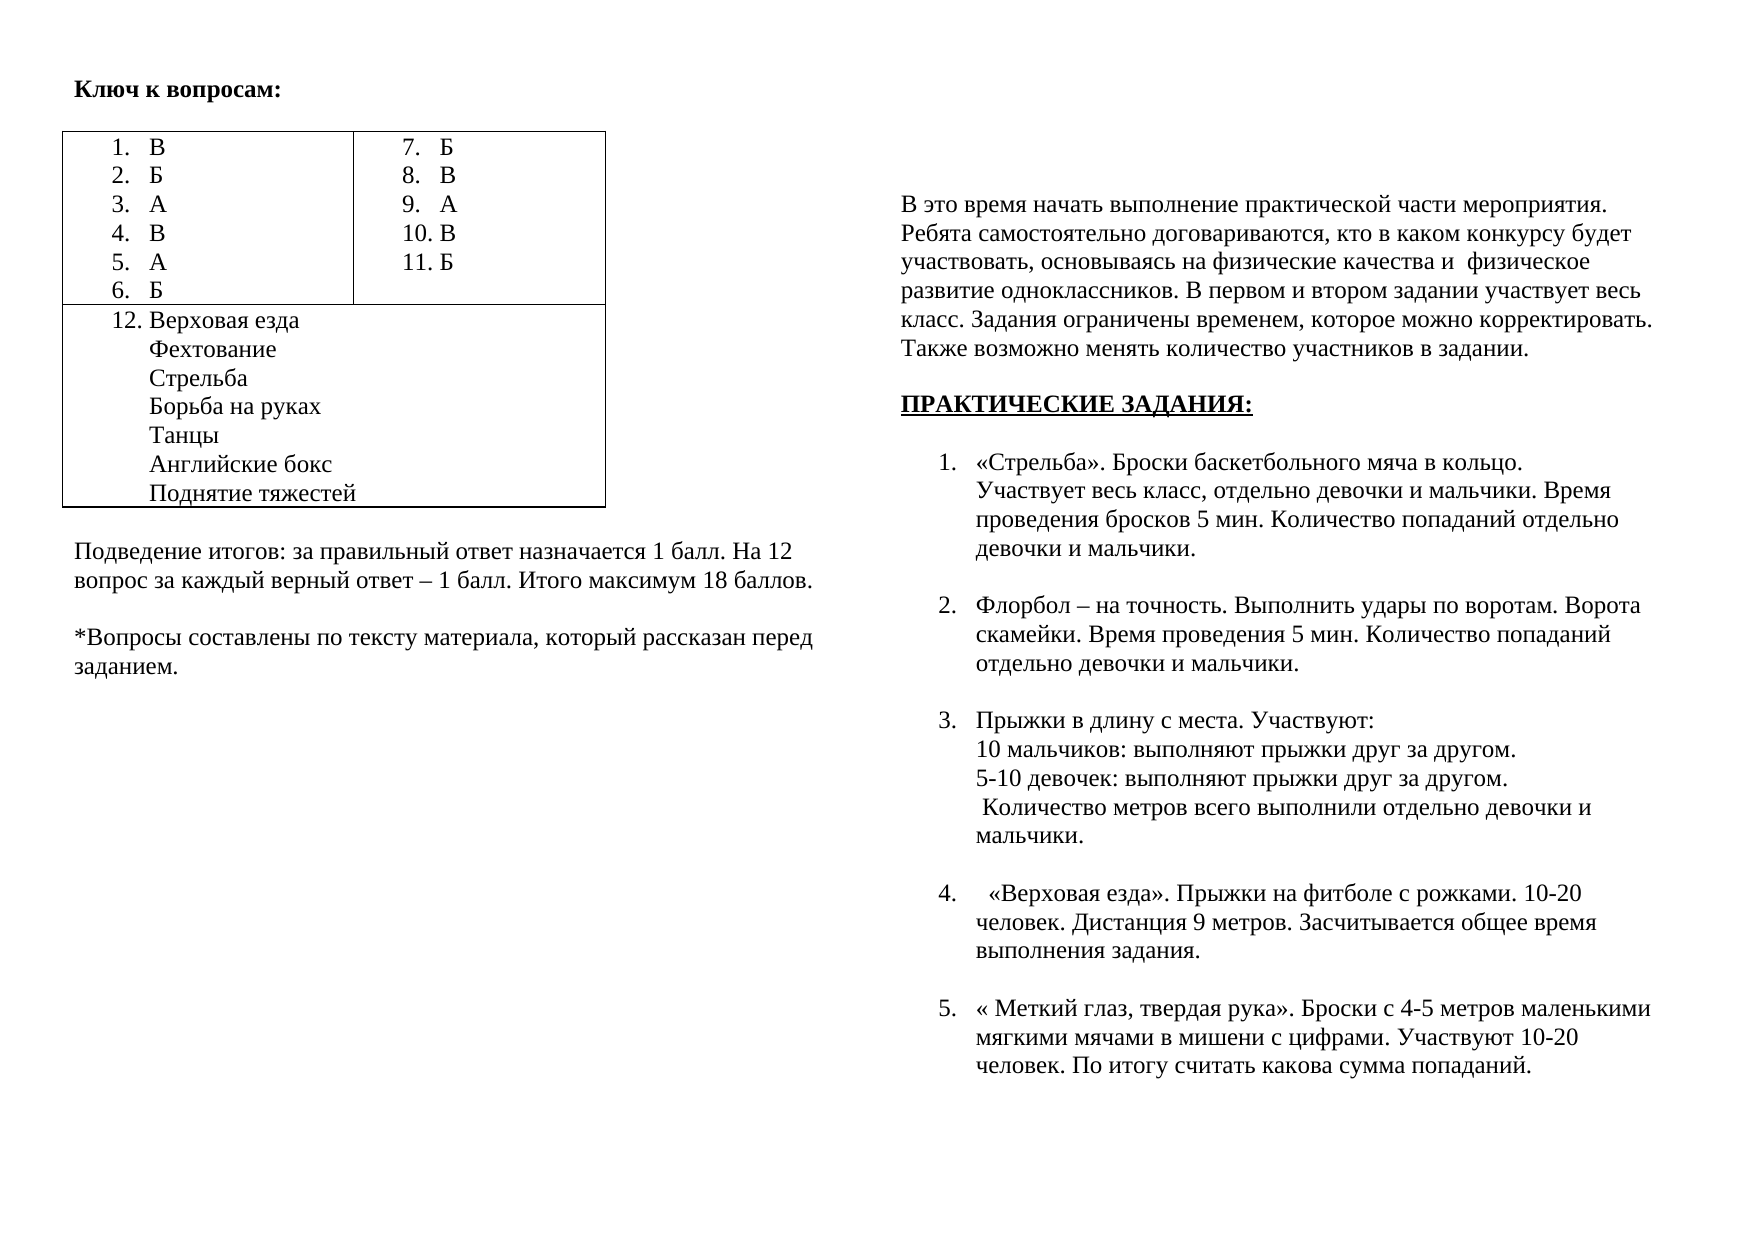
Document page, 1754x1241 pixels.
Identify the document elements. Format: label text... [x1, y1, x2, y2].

text Участвует весь класс, отдельно девочки и мальчики. Время проведения бросков 5 мин. Количество попаданий отдельно девочки и мальчики. [976, 476, 1654, 562]
list Флорбол – на точность. Выполнить удары по воротам. Ворота скамейки. Время проведения 5 мин. Количество попаданий отдельно девочки и мальчики. [938, 591, 1654, 677]
list «Верховая езда». Прыжки на фитболе с рожками. 10-20 человек. Дистанция 9 метров. Засчитывается общее время выполнения задания. [938, 878, 1654, 964]
text 5-10 девочек: выполняют прыжки друг за другом. [901, 763, 1654, 792]
table_cell Верховая езда Фехтование Стрельба Борьба на руках Танцы Английские бокс Поднятие тяжестей [63, 305, 605, 506]
table_header Б В А В Б [354, 132, 605, 304]
text В это время начать выполнение практической части мероприятия. [901, 189, 1654, 218]
text Ребята самостоятельно договариваются, кто в каком конкурсу будет участвовать, основываясь на физические качества и физическое развитие одноклассников. В первом и втором задании участвует весь класс. Задания ограничены временем, которое можно корректировать. Также возможно менять количество участников в задании. [901, 218, 1654, 361]
table_header В Б А В А Б [63, 132, 353, 304]
list « Меткий глаз, твердая рука». Броски с 4-5 метров маленькими мягкими мячами в мишени с цифрами. Участвуют 10-20 человек. По итогу считать какова сумма попаданий. [938, 993, 1654, 1079]
list «Стрельба». Броски баскетбольного мяча в кольцо. [938, 447, 1654, 476]
text 10 мальчиков: выполняют прыжки друг за другом. [901, 734, 1654, 763]
text ПРАКТИЧЕСКИЕ ЗАДАНИЯ: [901, 389, 1654, 418]
text Количество метров всего выполнили отдельно девочки и мальчики. [976, 792, 1654, 849]
text Подведение итогов: за правильный ответ назначается 1 балл. На 12 вопрос за каждый верный ответ – 1 балл. Итого максимум 18 баллов. [74, 536, 827, 594]
list Прыжки в длину с места. Участвуют: [938, 706, 1654, 734]
text Ключ к вопросам: [74, 74, 827, 103]
text *Вопросы составлены по тексту материала, который рассказан перед заданием. [74, 622, 827, 680]
